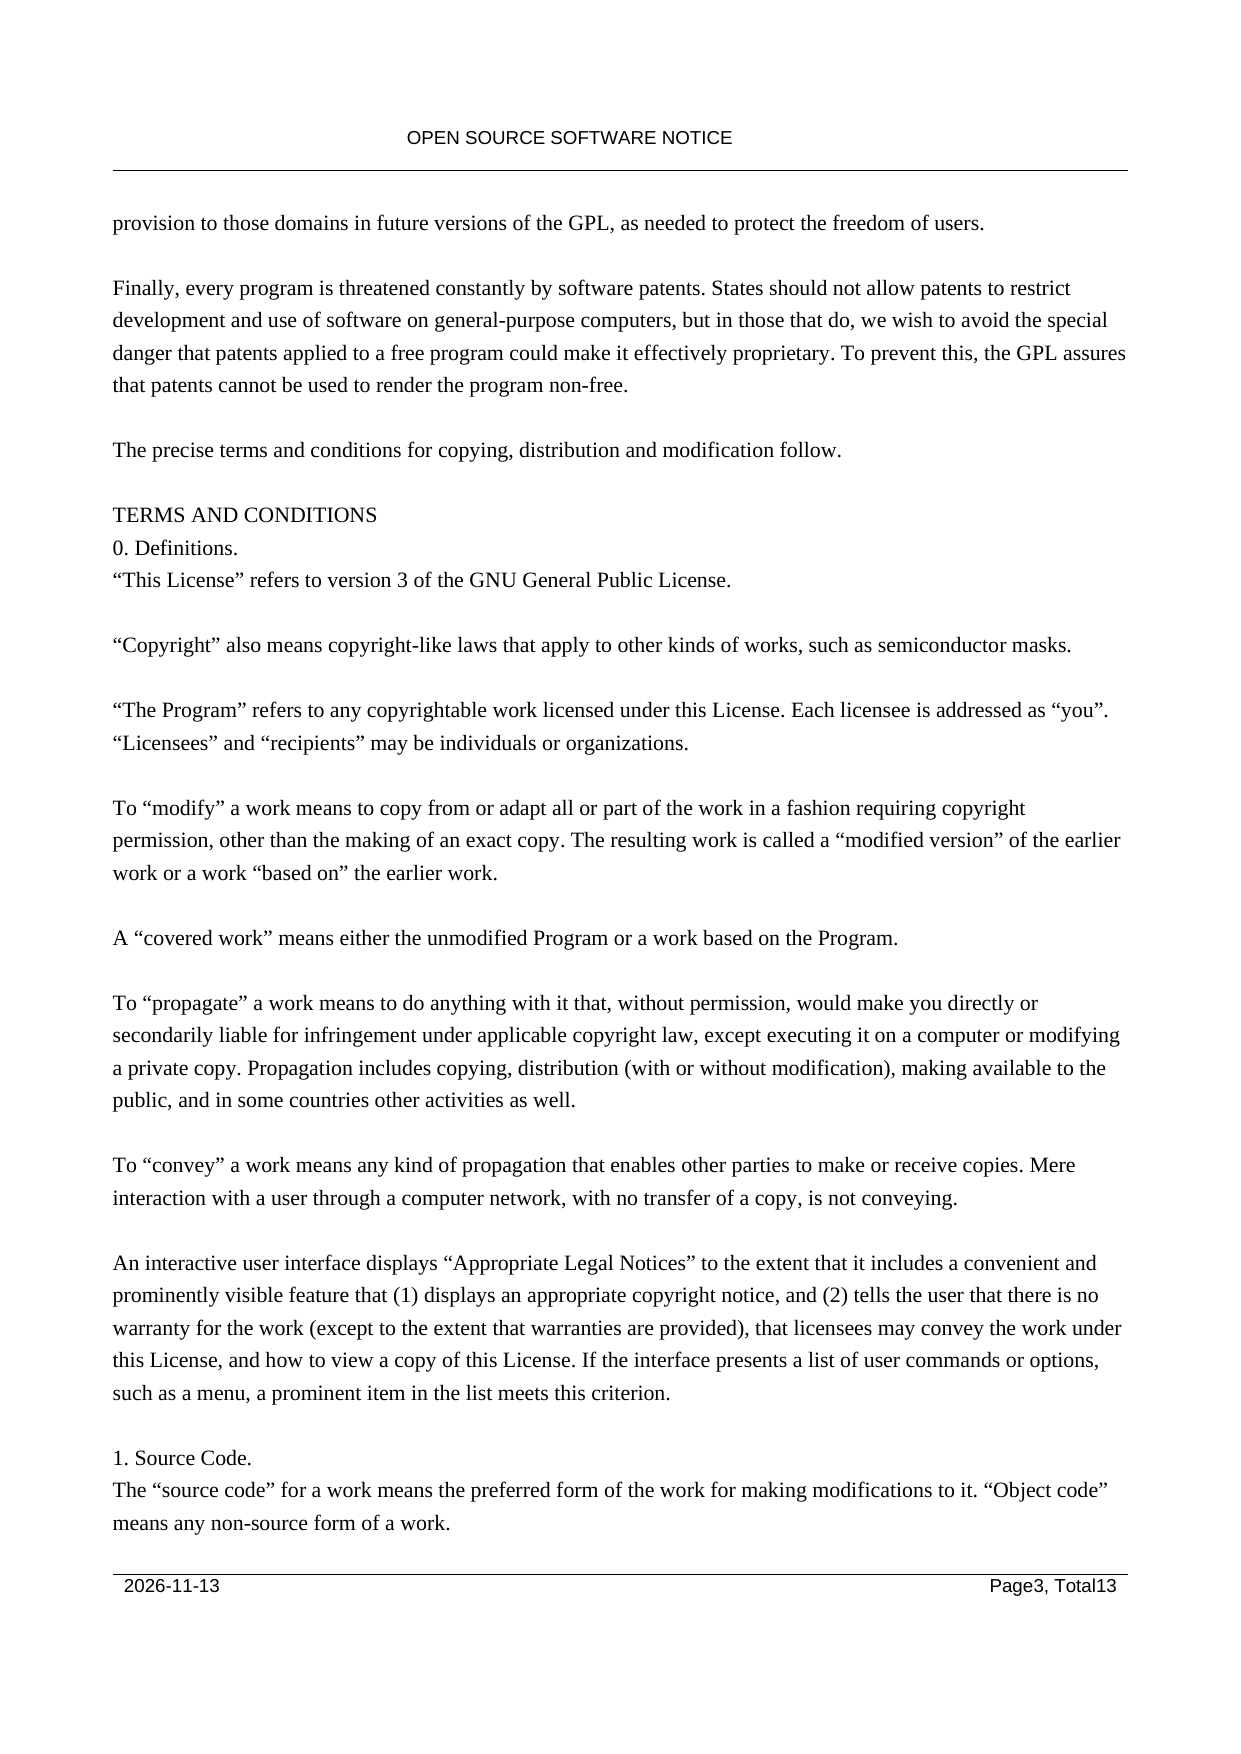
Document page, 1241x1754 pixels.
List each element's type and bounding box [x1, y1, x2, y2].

text [112, 206, 1128, 1539]
